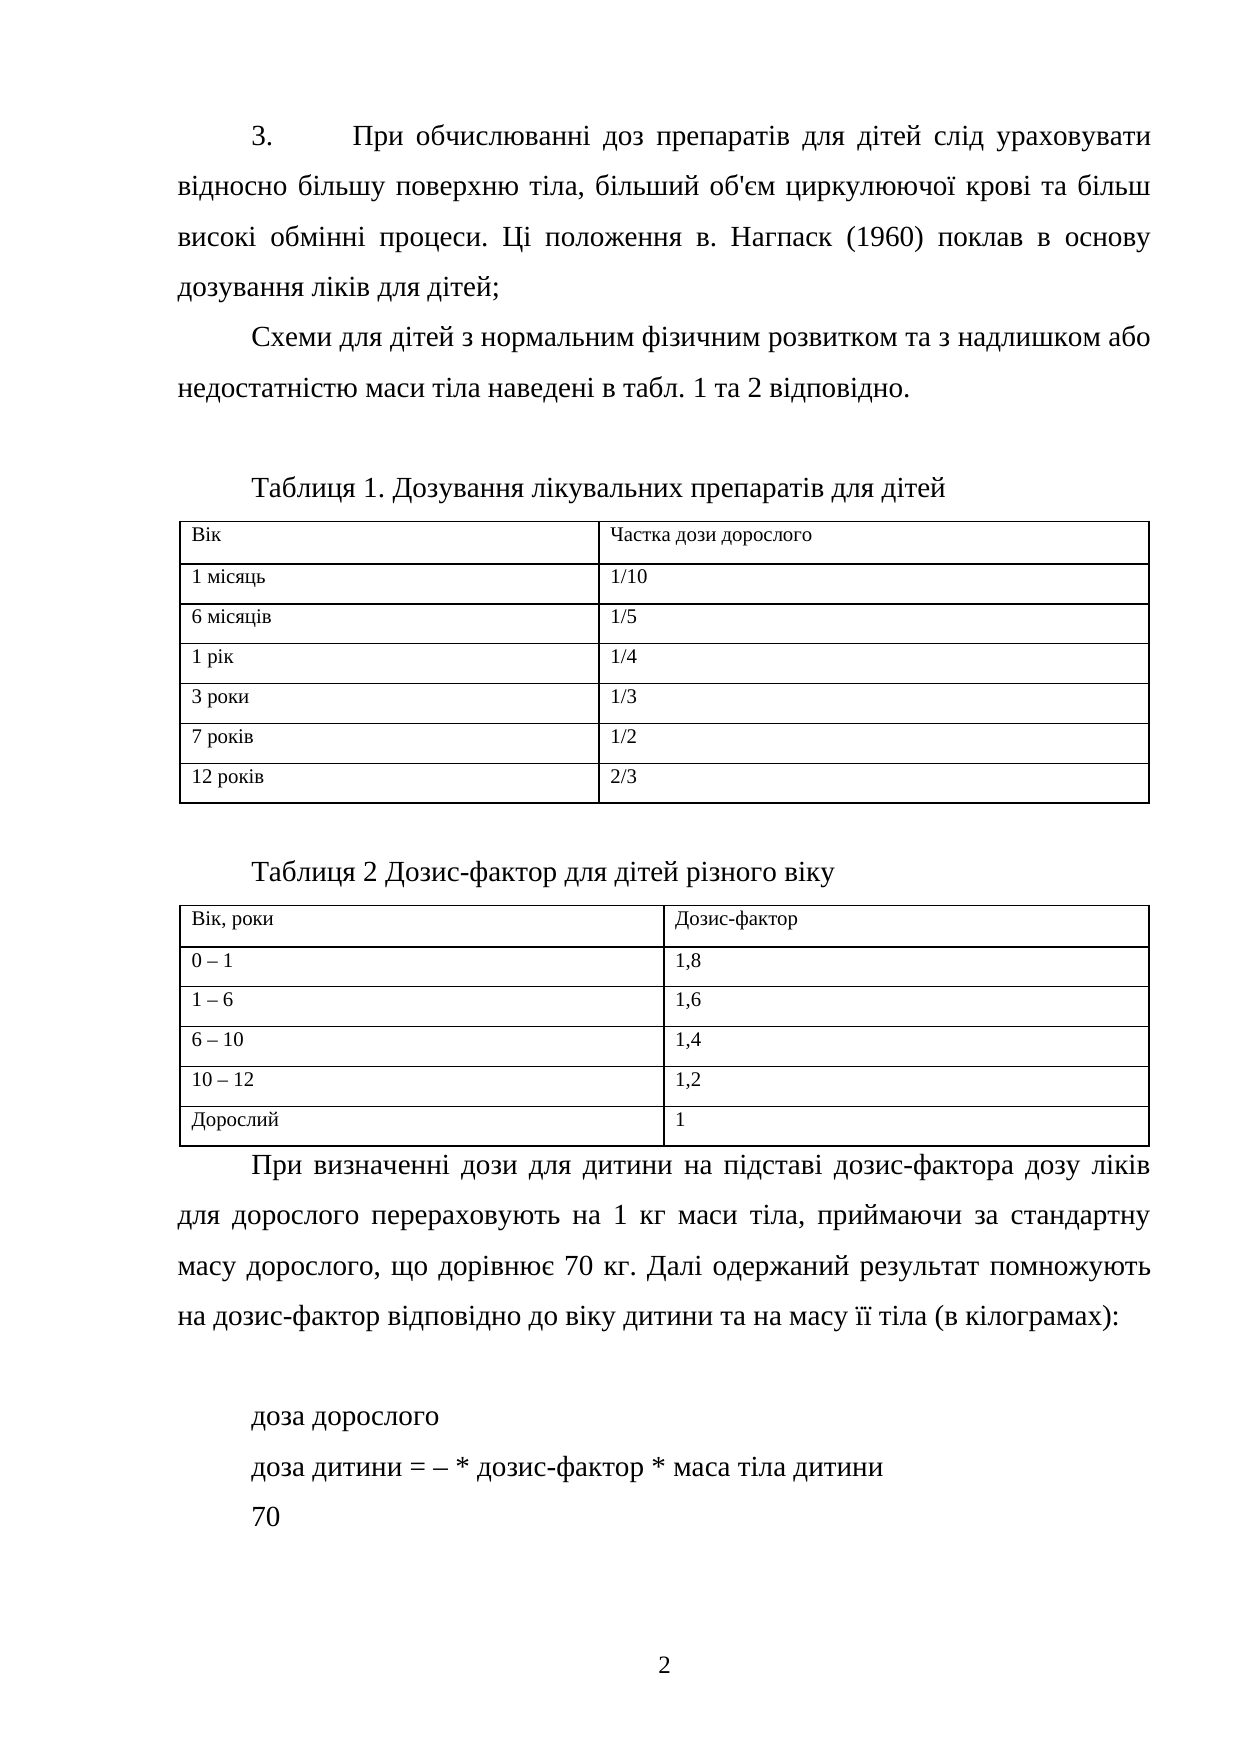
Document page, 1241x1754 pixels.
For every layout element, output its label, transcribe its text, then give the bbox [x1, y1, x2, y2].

table_cell 1/5 [600, 605, 1148, 643]
text 70 [177, 1499, 1152, 1533]
text Схеми для дітей з нормальним фізичним розвитком та з надлишком або недостатністю маси тіла наведені в табл. 1 та 2 відповідно. [177, 319, 1152, 403]
table_cell 7 років [181, 724, 598, 762]
table_cell 1,2 [665, 1067, 1148, 1106]
text При визначенні дози для дитини на підставі дозис-фактора дозу ліків для дорослого перераховують на 1 кг маси тіла, приймаючи за стандартну масу дорослого, що дорівнює 70 кг. Далі одержаний результат помножують на дозис-фактор відповідно до віку дитини та на масу її тіла (в кілограмах): [177, 1147, 1152, 1331]
table_header Частка дози дорослого [600, 522, 1148, 563]
table_cell 1 місяць [181, 565, 598, 603]
table_cell 1/4 [600, 644, 1148, 683]
text Таблиця 1. Дозування лікувальних препаратів для дітей [177, 470, 1152, 504]
table_cell 1 рік [181, 644, 598, 683]
table_cell Дорослий [181, 1107, 663, 1145]
table_cell 1,6 [665, 987, 1148, 1026]
table_cell 1/10 [600, 565, 1148, 603]
table_cell 0 – 1 [181, 948, 663, 986]
table_cell 6 місяців [181, 605, 598, 643]
table_cell 1,4 [665, 1027, 1148, 1066]
table_cell 1,8 [665, 948, 1148, 986]
table_cell 1/3 [600, 684, 1148, 722]
table_cell 3 роки [181, 684, 598, 722]
table_header Вік [181, 522, 598, 563]
table_header Дозис-фактор [665, 906, 1148, 946]
text доза дитини = – * дозис-фактор * маса тіла дитини [177, 1449, 1152, 1482]
table_header Вік, роки [181, 906, 663, 946]
table_cell 2/3 [600, 764, 1148, 802]
list При обчислюванні доз препаратів для дітей слід ураховувати відносно більшу поверхню тіла, більший об'єм циркулюючої крові та більш високі обмінні процеси. Ці положення в. Нагпаск (1960) поклав в основу дозування ліків для дітей; [177, 118, 1152, 303]
table_cell 10 – 12 [181, 1067, 663, 1106]
text Таблиця 2 Дозис-фактор для дітей різного віку [177, 854, 1152, 888]
table_cell 12 років [181, 764, 598, 802]
table_cell 1 – 6 [181, 987, 663, 1026]
table_cell 1/2 [600, 724, 1148, 762]
table_cell 1 [665, 1107, 1148, 1145]
text доза дорослого [177, 1398, 1152, 1432]
table_cell 6 – 10 [181, 1027, 663, 1066]
